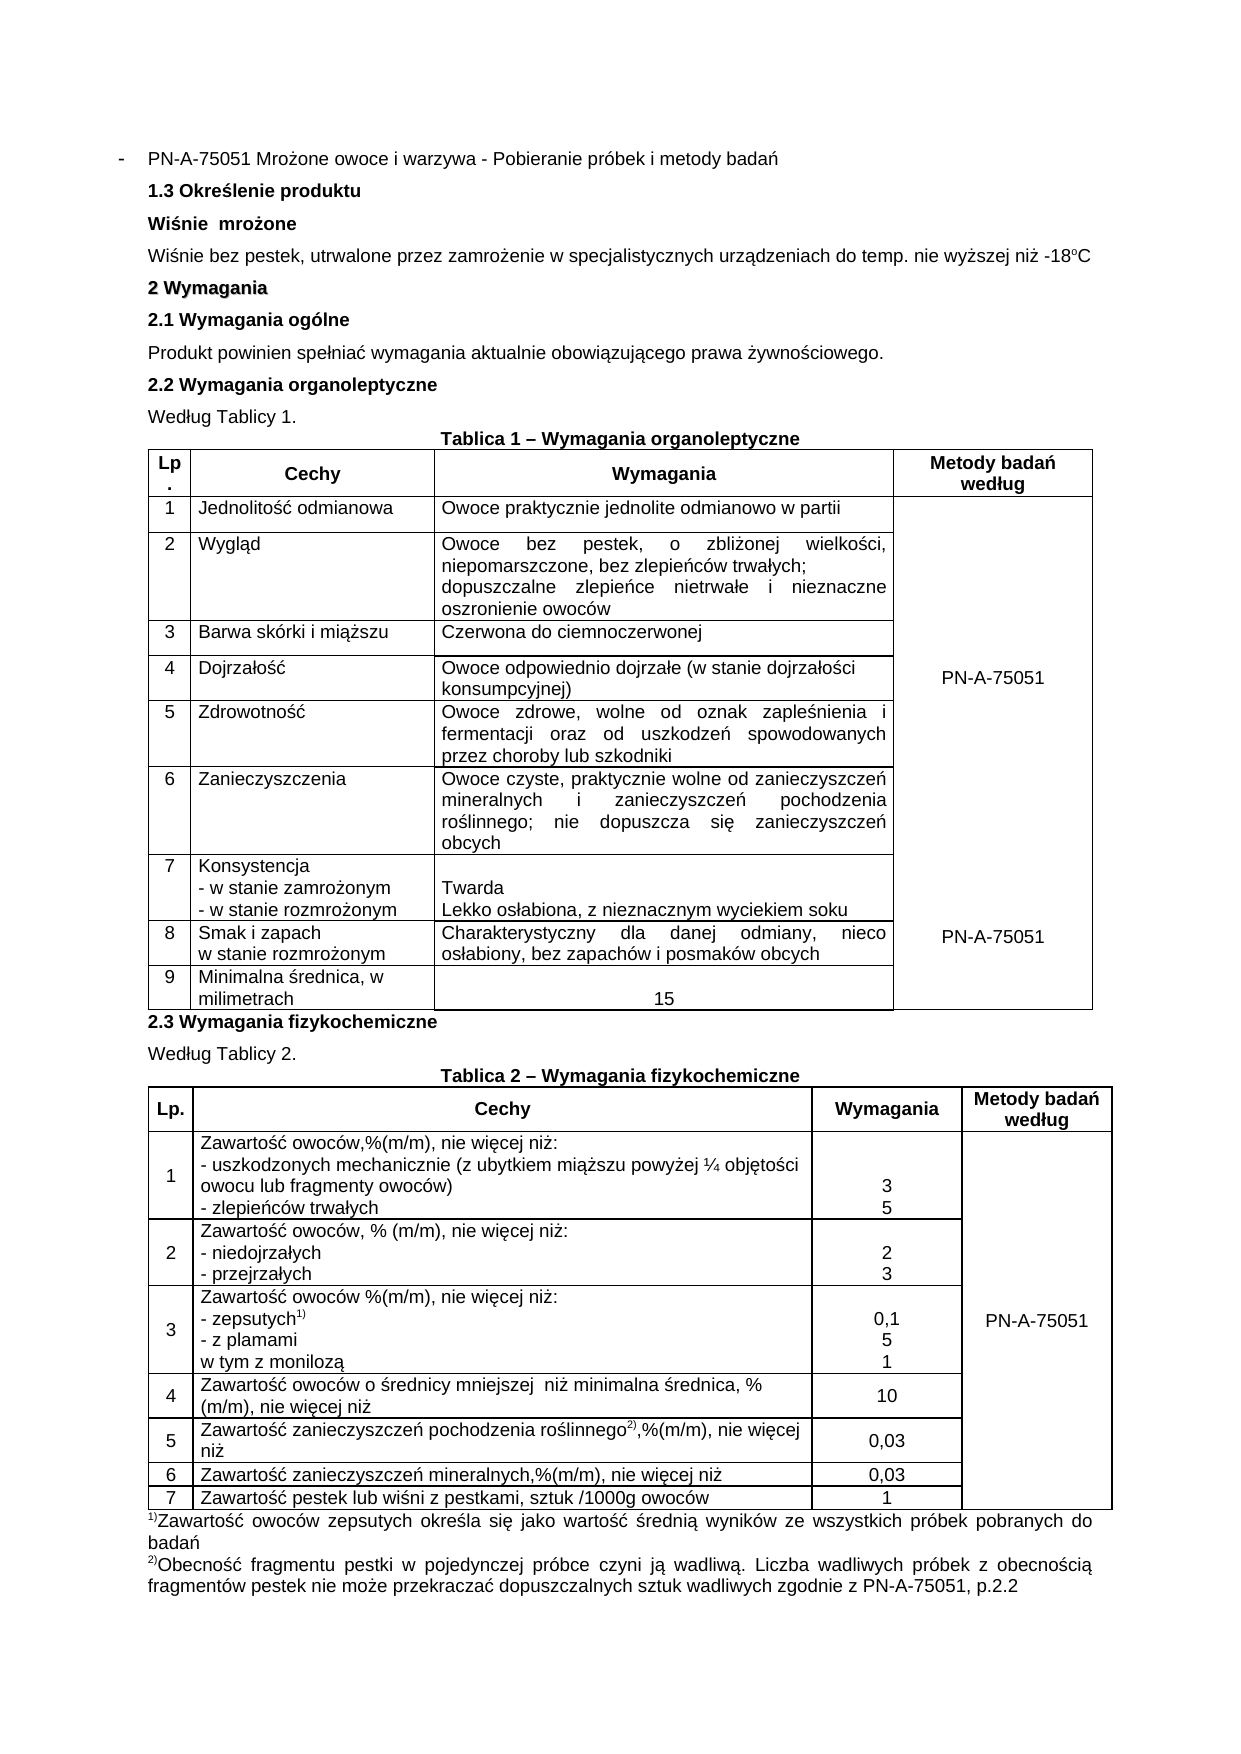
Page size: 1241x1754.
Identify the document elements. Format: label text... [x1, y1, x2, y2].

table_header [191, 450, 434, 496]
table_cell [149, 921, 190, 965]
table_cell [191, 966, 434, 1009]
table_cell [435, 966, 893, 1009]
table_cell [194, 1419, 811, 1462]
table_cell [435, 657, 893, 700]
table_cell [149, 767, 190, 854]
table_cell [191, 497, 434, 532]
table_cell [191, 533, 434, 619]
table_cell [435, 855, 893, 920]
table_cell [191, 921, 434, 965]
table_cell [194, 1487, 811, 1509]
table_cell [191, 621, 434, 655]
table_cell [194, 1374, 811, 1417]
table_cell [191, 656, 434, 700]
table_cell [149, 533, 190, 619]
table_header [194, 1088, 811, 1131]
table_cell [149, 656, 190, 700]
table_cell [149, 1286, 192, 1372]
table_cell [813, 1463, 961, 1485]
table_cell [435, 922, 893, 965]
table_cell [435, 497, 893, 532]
text 1)Zawartość owoców zepsutych określa się jako wartość średnią wyników ze wszystkich próbek pobranych do badań [148, 1510, 1093, 1553]
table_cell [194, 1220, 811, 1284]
text 2.1 Wymagania ogólne [148, 309, 1093, 331]
text Według Tablicy 2. [148, 1043, 1093, 1065]
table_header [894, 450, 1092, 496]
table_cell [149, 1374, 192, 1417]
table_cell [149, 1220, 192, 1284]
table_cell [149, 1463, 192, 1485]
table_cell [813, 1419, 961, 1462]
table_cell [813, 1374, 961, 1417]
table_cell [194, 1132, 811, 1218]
text 1.3 Określenie produktu [148, 180, 1093, 202]
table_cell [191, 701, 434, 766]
text Produkt powinien spełniać wymagania aktualnie obowiązującego prawa żywnościowego. [148, 342, 1093, 363]
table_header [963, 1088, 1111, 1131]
text Wiśnie mrożone [148, 212, 1093, 234]
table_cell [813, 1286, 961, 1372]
list PN-A-75051 Mrożone owoce i warzywa - Pobieranie próbek i metody badań [118, 148, 1093, 169]
subtitle Tablica 2 – Wymagania fizykochemiczne [148, 1065, 1093, 1086]
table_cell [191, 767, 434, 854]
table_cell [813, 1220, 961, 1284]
subtitle Tablica 1 – Wymagania organoleptyczne [148, 428, 1093, 449]
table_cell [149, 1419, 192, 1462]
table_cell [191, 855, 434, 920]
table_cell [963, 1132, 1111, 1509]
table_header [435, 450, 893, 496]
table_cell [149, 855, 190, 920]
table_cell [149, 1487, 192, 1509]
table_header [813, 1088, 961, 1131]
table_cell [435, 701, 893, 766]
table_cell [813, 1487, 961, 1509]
text 2.2 Wymagania organoleptyczne [148, 374, 1093, 395]
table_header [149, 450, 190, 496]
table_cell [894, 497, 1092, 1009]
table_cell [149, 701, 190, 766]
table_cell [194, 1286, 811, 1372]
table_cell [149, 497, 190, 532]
text 2 Wymagania [148, 277, 1093, 298]
text 2)Obecność fragmentu pestki w pojedynczej próbce czyni ją wadliwą. Liczba wadliwych próbek z obecnością fragmentów pestek nie może przekraczać dopuszczalnych sztuk wadliwych zgodnie z PN-A-75051, p.2.2 [148, 1553, 1093, 1596]
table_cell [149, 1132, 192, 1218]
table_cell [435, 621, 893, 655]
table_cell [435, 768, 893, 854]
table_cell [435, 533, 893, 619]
text 2.3 Wymagania fizykochemiczne [148, 1011, 1093, 1032]
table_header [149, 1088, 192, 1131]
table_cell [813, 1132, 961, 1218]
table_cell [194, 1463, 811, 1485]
text Według Tablicy 1. [148, 406, 1093, 428]
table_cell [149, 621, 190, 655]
text Wiśnie bez pestek, utrwalone przez zamrożenie w specjalistycznych urządzeniach do temp. nie wyższej niż -18oC [148, 245, 1093, 266]
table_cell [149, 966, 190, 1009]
